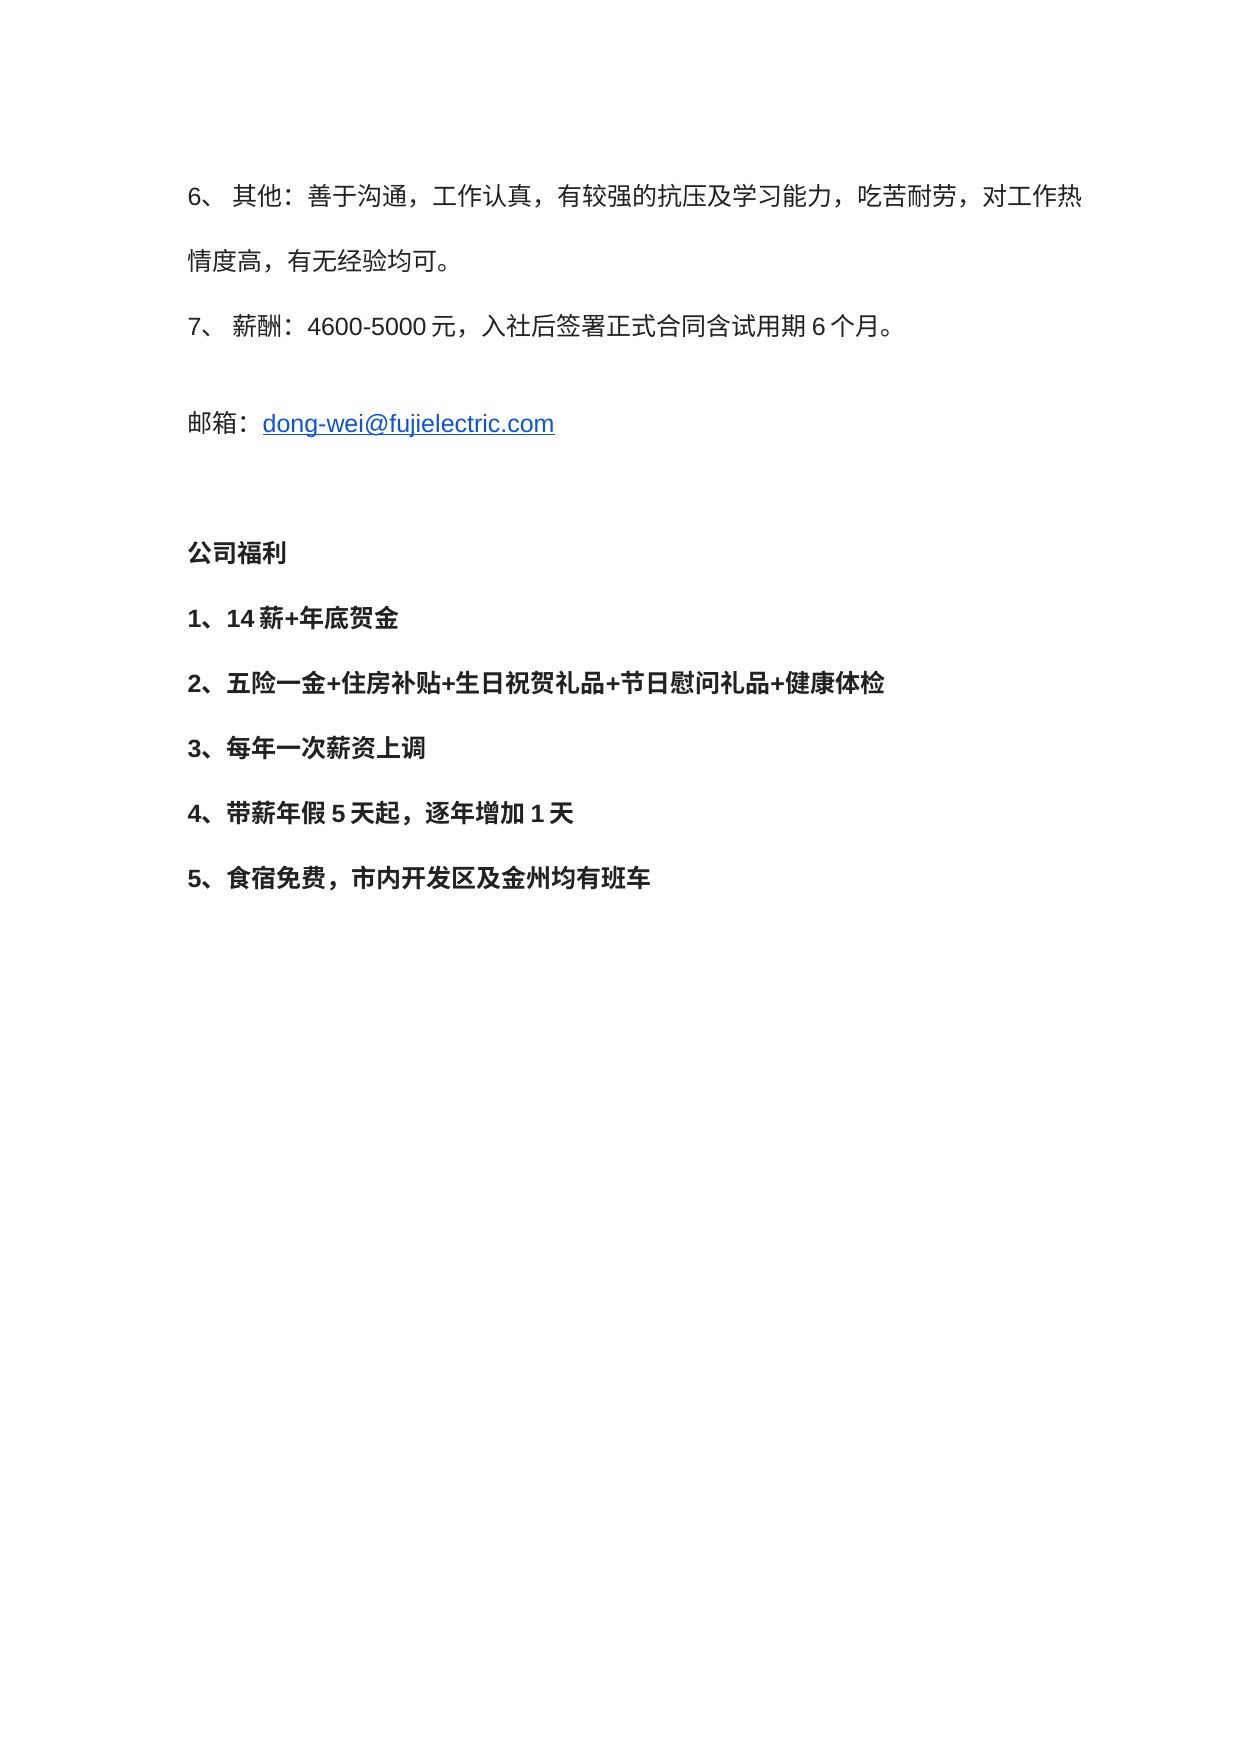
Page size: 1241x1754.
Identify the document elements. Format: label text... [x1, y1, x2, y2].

text 6、 其他：善于沟通，工作认真，有较强的抗压及学习能力，吃苦耐劳，对工作热情度高，有无经验均可。 [187, 162, 1093, 292]
text 1、14薪+年底贺金 [187, 584, 1093, 649]
text 4、带薪年假5天起，逐年增加1天 [187, 779, 1093, 844]
text 7、 薪酬：4600-5000元，入社后签署正式合同含试用期6个月。 [187, 292, 1093, 357]
text 2、五险一金+住房补贴+生日祝贺礼品+节日慰问礼品+健康体检 [187, 649, 1093, 714]
text 邮箱：dong-wei@fujielectric.com [187, 389, 1093, 454]
text 公司福利 [187, 519, 1093, 584]
text 3、每年一次薪资上调 [187, 714, 1093, 779]
text 5、食宿免费，市内开发区及金州均有班车 [187, 844, 1093, 909]
